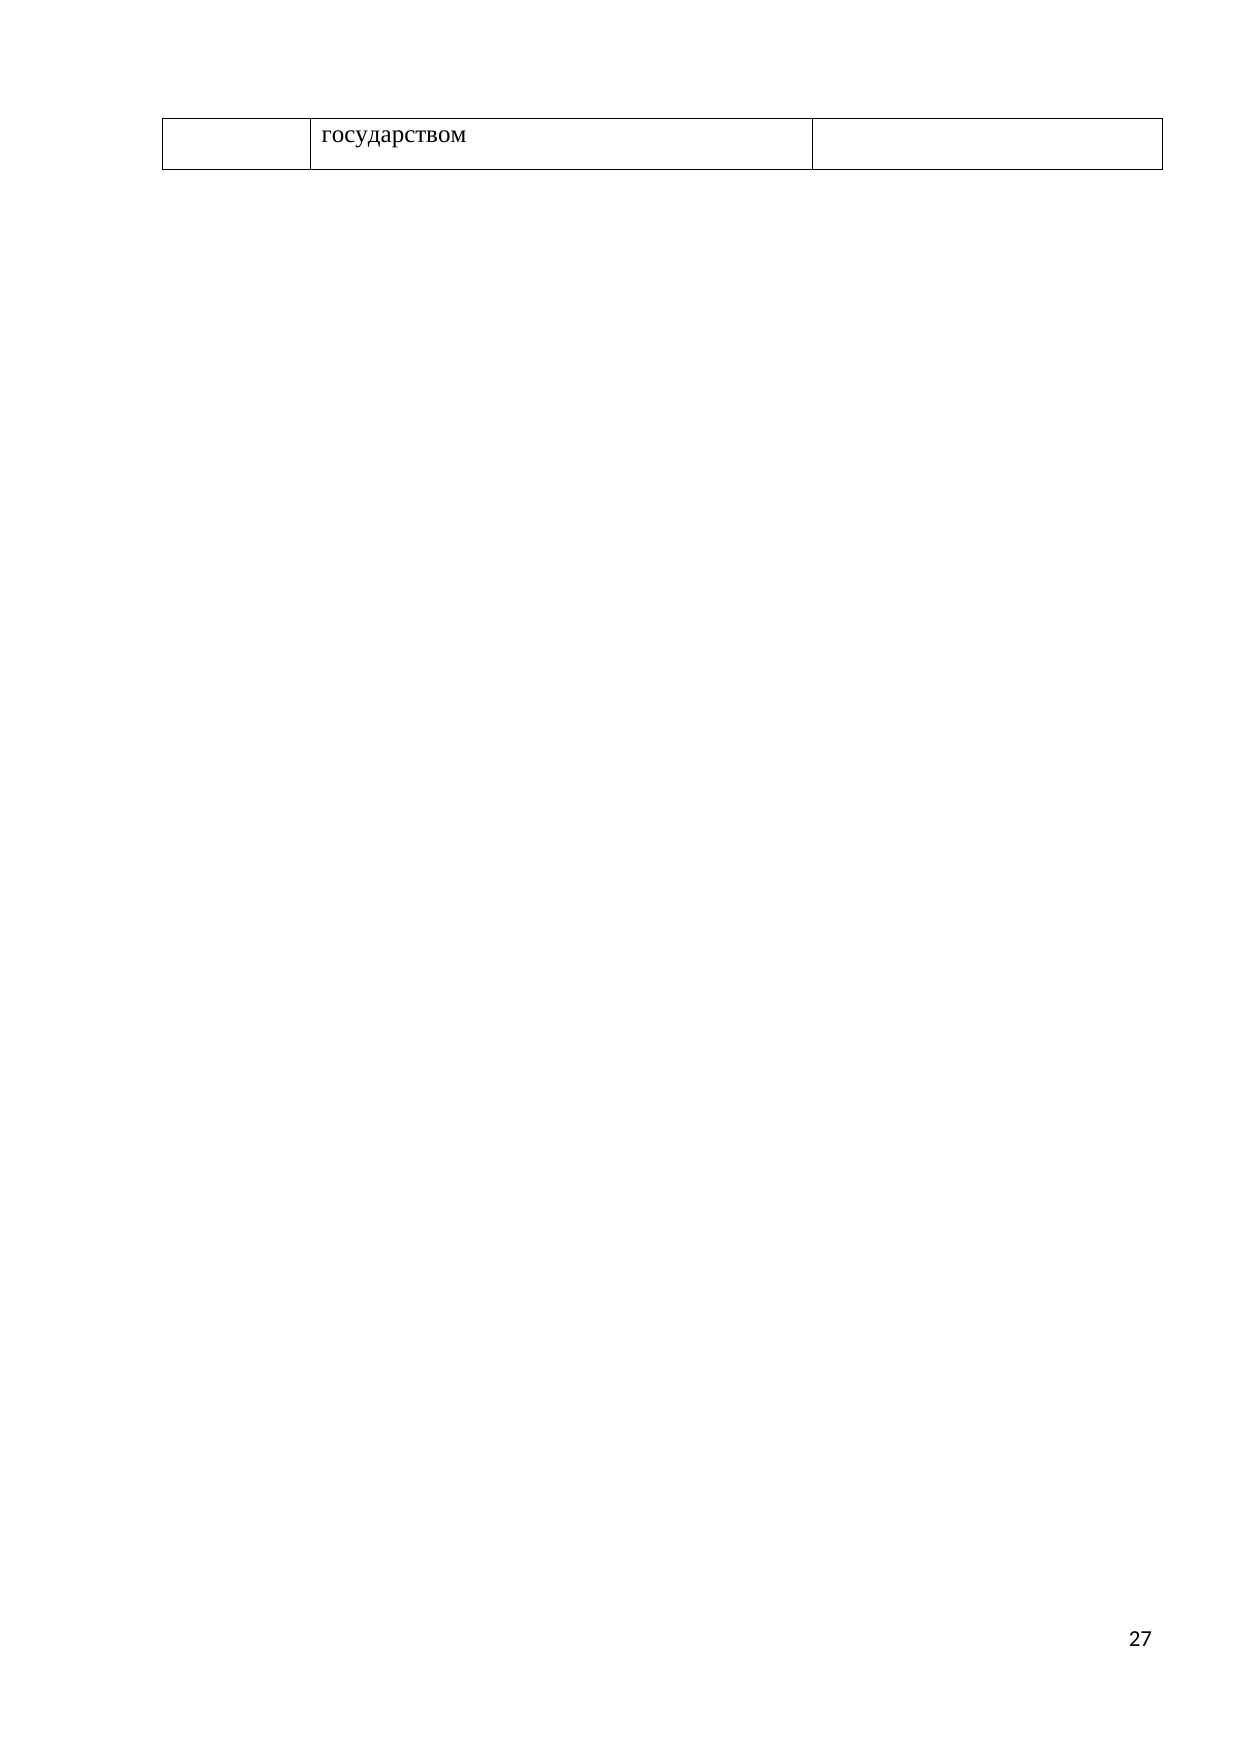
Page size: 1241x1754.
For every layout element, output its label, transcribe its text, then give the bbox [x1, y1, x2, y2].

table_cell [311, 119, 812, 168]
table_cell ЛР 21 [163, 119, 310, 168]
